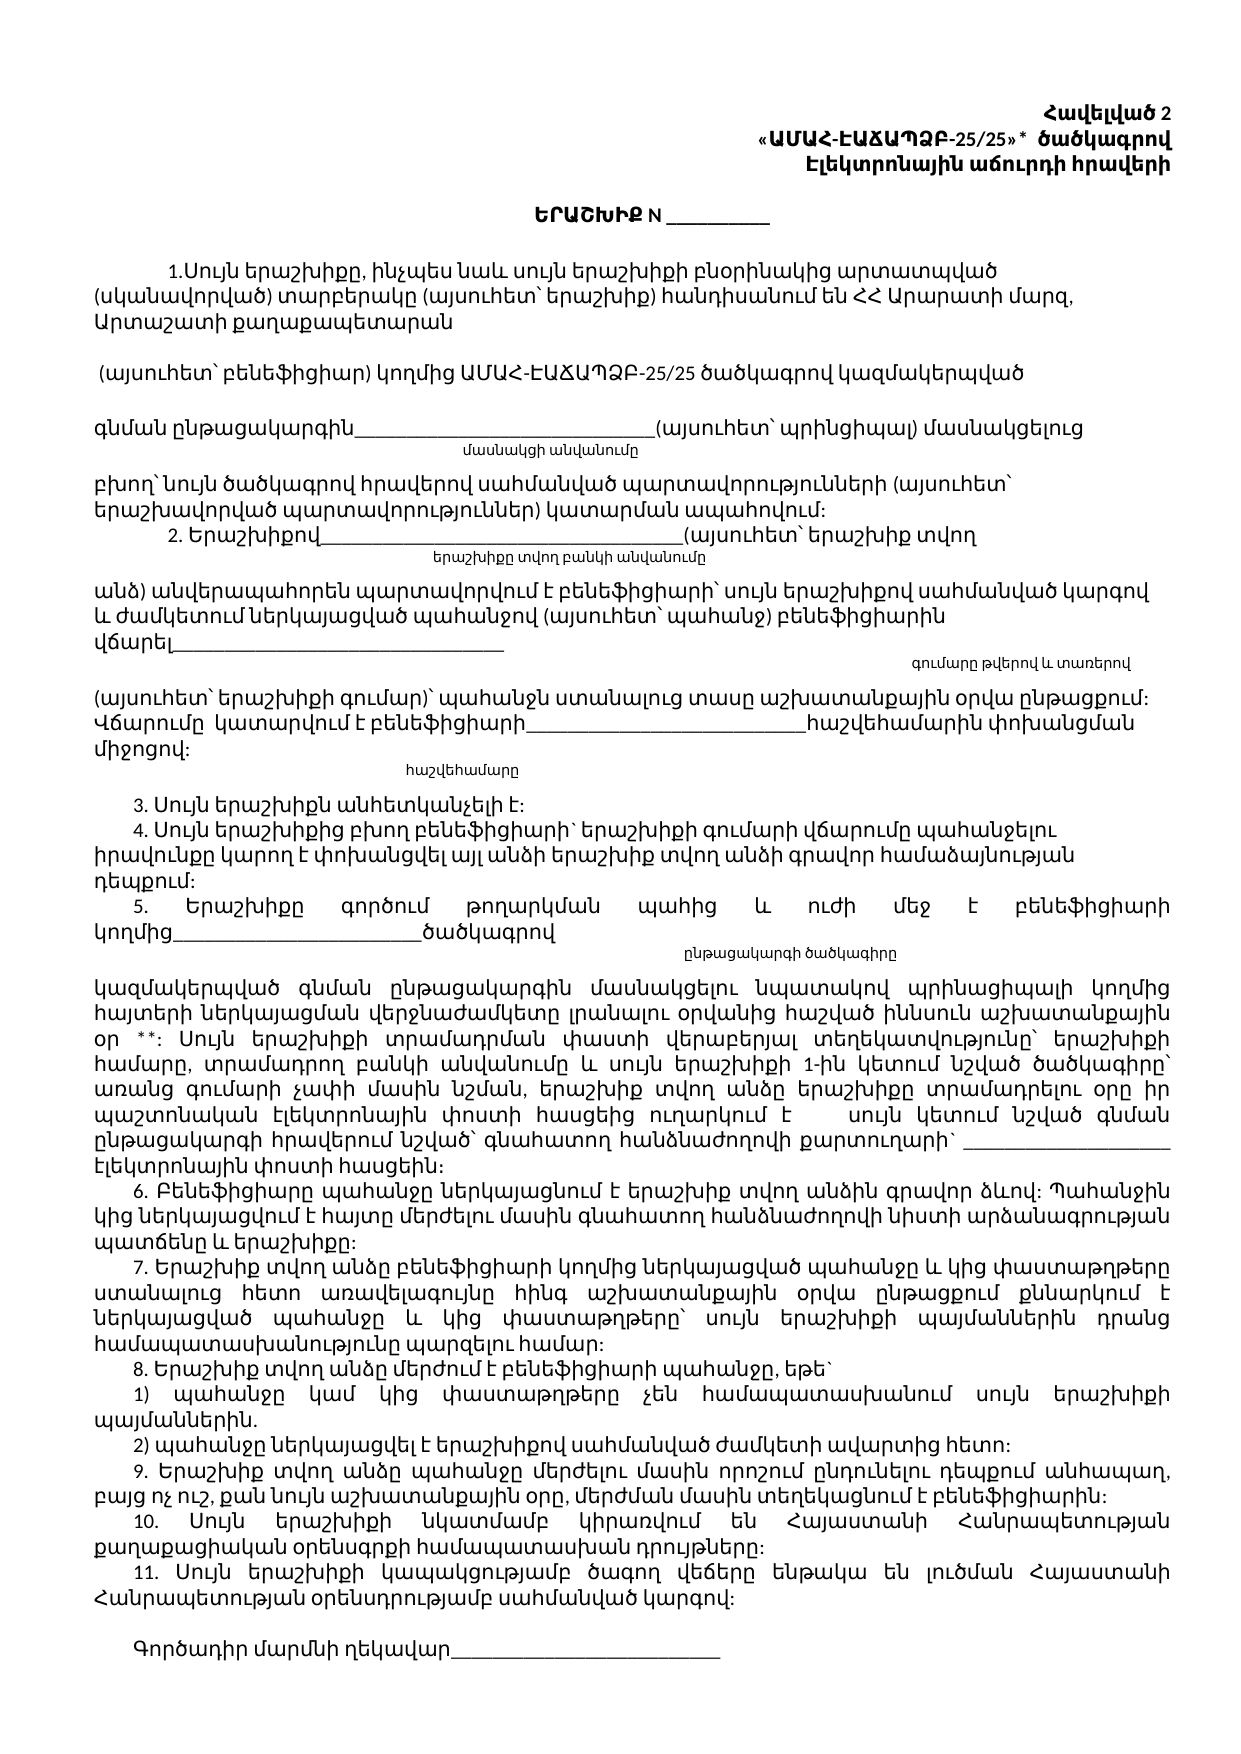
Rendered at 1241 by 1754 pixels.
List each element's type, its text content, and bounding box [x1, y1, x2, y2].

text հաշվեհամարը [94, 761, 1171, 792]
text մասնակցի անվանումը [389, 441, 1171, 472]
text 7. Երաշխիք տվող անձը բենեֆիցիարի կողմից ներկայացված պահանջը և կից փաստաթղթերը ստանալուց հետո առավելագույնը հինգ աշխատանքային օրվա ընթացքում քննարկում է ներկայացված պահանջը և կից փաստաթղթերը՝ սույն երաշխիքի պայմաններին դրանց համապատասխանությունը պարզելու համար: [94, 1254, 1171, 1356]
text «ԱՄԱՀ-ԷԱՃԱՊՁԲ-25/25»* ծածկագրով [94, 126, 1171, 151]
text 11. Սույն երաշխիքի կապակցությամբ ծագող վեճերը ենթակա են լուծման Հայաստանի Հանրապետության օրենսդրությամբ սահմանված կարգով: [94, 1559, 1171, 1610]
text կազմակերպված գնման ընթացակարգին մասնակցելու նպատակով պրինացիպալի կողմից հայտերի ներկայացման վերջնաժամկետը լրանալու օրվանից հաշված իննսուն աշխատանքային օր **: Սույն երաշխիքի տրամադրման փաստի վերաբերյալ տեղեկատվությունը՝ երաշխիքի համարը, տրամադրող բանկի անվանումը և սույն երաշխիքի 1-ին կետում նշված ծածկագիրը՝ առանց գումարի չափի մասին նշման, երաշխիք տվող անձը երաշխիքը տրամադրելու օրը իր պաշտոնական էլեկտրոնային փոստի հասցեից ուղարկում է սույն կետում նշված գնման ընթացակարգի հրավերում նշված՝ գնահատող հանձնաժողովի քարտուղարի` ____________________ էլեկտրոնային փոստի հասցեին։ [94, 975, 1171, 1178]
text 2. Երաշխիքով___________________________________(այսուհետ՝ երաշխիք տվող [94, 522, 1171, 548]
text 8. Երաշխիք տվող անձը մերժում է բենեֆիցիարի պահանջը, եթե` [94, 1356, 1171, 1382]
text 6. Բենեֆիցիարը պահանջը ներկայացնում է երաշխիք տվող անձին գրավոր ձևով: Պահանջին կից ներկայացվում է հայտը մերժելու մասին գնահատող հանձնաժողովի նիստի արձանագրության պատճենը և երաշխիքը: [94, 1178, 1171, 1254]
text Հավելված 2 [94, 100, 1171, 126]
text 3. Սույն երաշխիքն անհետկանչելի է: [94, 792, 1171, 817]
text (այսուհետ՝ երաշխիքի գումար)՝ պահանջն ստանալուց տասը աշխատանքային օրվա ընթացքում: Վճարումը կատարվում է բենեֆիցիարի___________________________հաշվեհամարին փոխանցման միջոցով: [94, 685, 1171, 761]
text 5. Երաշխիքը գործում թողարկման պահից և ուժի մեջ է բենեֆիցիարի կողմից________________________ծածկագրով [94, 893, 1171, 944]
text 4. Սույն երաշխիքից բխող բենեֆիցիարի` երաշխիքի գումարի վճարումը պահանջելու իրավունքը կարող է փոխանցվել այլ անձի երաշխիք տվող անձի գրավոր համաձայնության դեպքում: [94, 817, 1171, 893]
text 1) պահանջը կամ կից փաստաթղթերը չեն համապատասխանում սույն երաշխիքի պայմաններին. [94, 1382, 1171, 1432]
text գնման ընթացակարգին_____________________________(այսուհետ՝ պրինցիպալ) մասնակցելուց [94, 416, 1171, 441]
text Գործադիր մարմնի ղեկավար__________________________ [94, 1636, 1171, 1661]
text Էլեկտրոնային աճուրդի հրավերի [94, 151, 1171, 177]
text 9. Երաշխիք տվող անձը պահանջը մերժելու մասին որոշում ընդունելու դեպքում անհապաղ, բայց ոչ ուշ, քան նույն աշխատանքային օրը, մերժման մասին տեղեկացնում է բենեֆիցիարին: [94, 1458, 1171, 1509]
text գումարը թվերով և տառերով [831, 654, 1171, 685]
text (այսուհետ՝ բենեֆիցիար) կողմից ԱՄԱՀ-ԷԱՃԱՊՁԲ-25/25 ծածկագրով կազմակերպված [94, 360, 1171, 416]
text բխող՝ նույն ծածկագրով հրավերով սահմանված պարտավորությունների (այսուհետ՝ երաշխավորված պարտավորություններ) կատարման ապահովում: [94, 472, 1171, 522]
text 2) պահանջը ներկայացվել է երաշխիքով սահմանված ժամկետի ավարտից հետո: [94, 1432, 1171, 1458]
text 10. Սույն երաշխիքի նկատմամբ կիրառվում են Հայաստանի Հանրապետության քաղաքացիական օրենսգրքի համապատասխան դրույթները: [94, 1509, 1171, 1559]
text երաշխիքը տվող բանկի անվանումը [94, 548, 1171, 578]
text ընթացակարգի ծածկագիրը [610, 944, 1171, 975]
text անձ) անվերապահորեն պարտավորվում է բենեֆիցիարի՝ սույն երաշխիքով սահմանված կարգով և ժամկետում ներկայացված պահանջով (այսուհետ՝ պահանջ) բենեֆիցիարին վճարել________________________________ [94, 578, 1171, 654]
text ԵՐԱՇԽԻՔ N __________ [94, 202, 1171, 227]
text 1.Սույն երաշխիքը, ինչպես նաև սույն երաշխիքի բնօրինակից արտատպված (սկանավորված) տարբերակը (այսուհետ՝ երաշխիք) հանդիսանում են ՀՀ Արարատի մարզ, Արտաշատի քաղաքապետարան [94, 258, 1171, 334]
